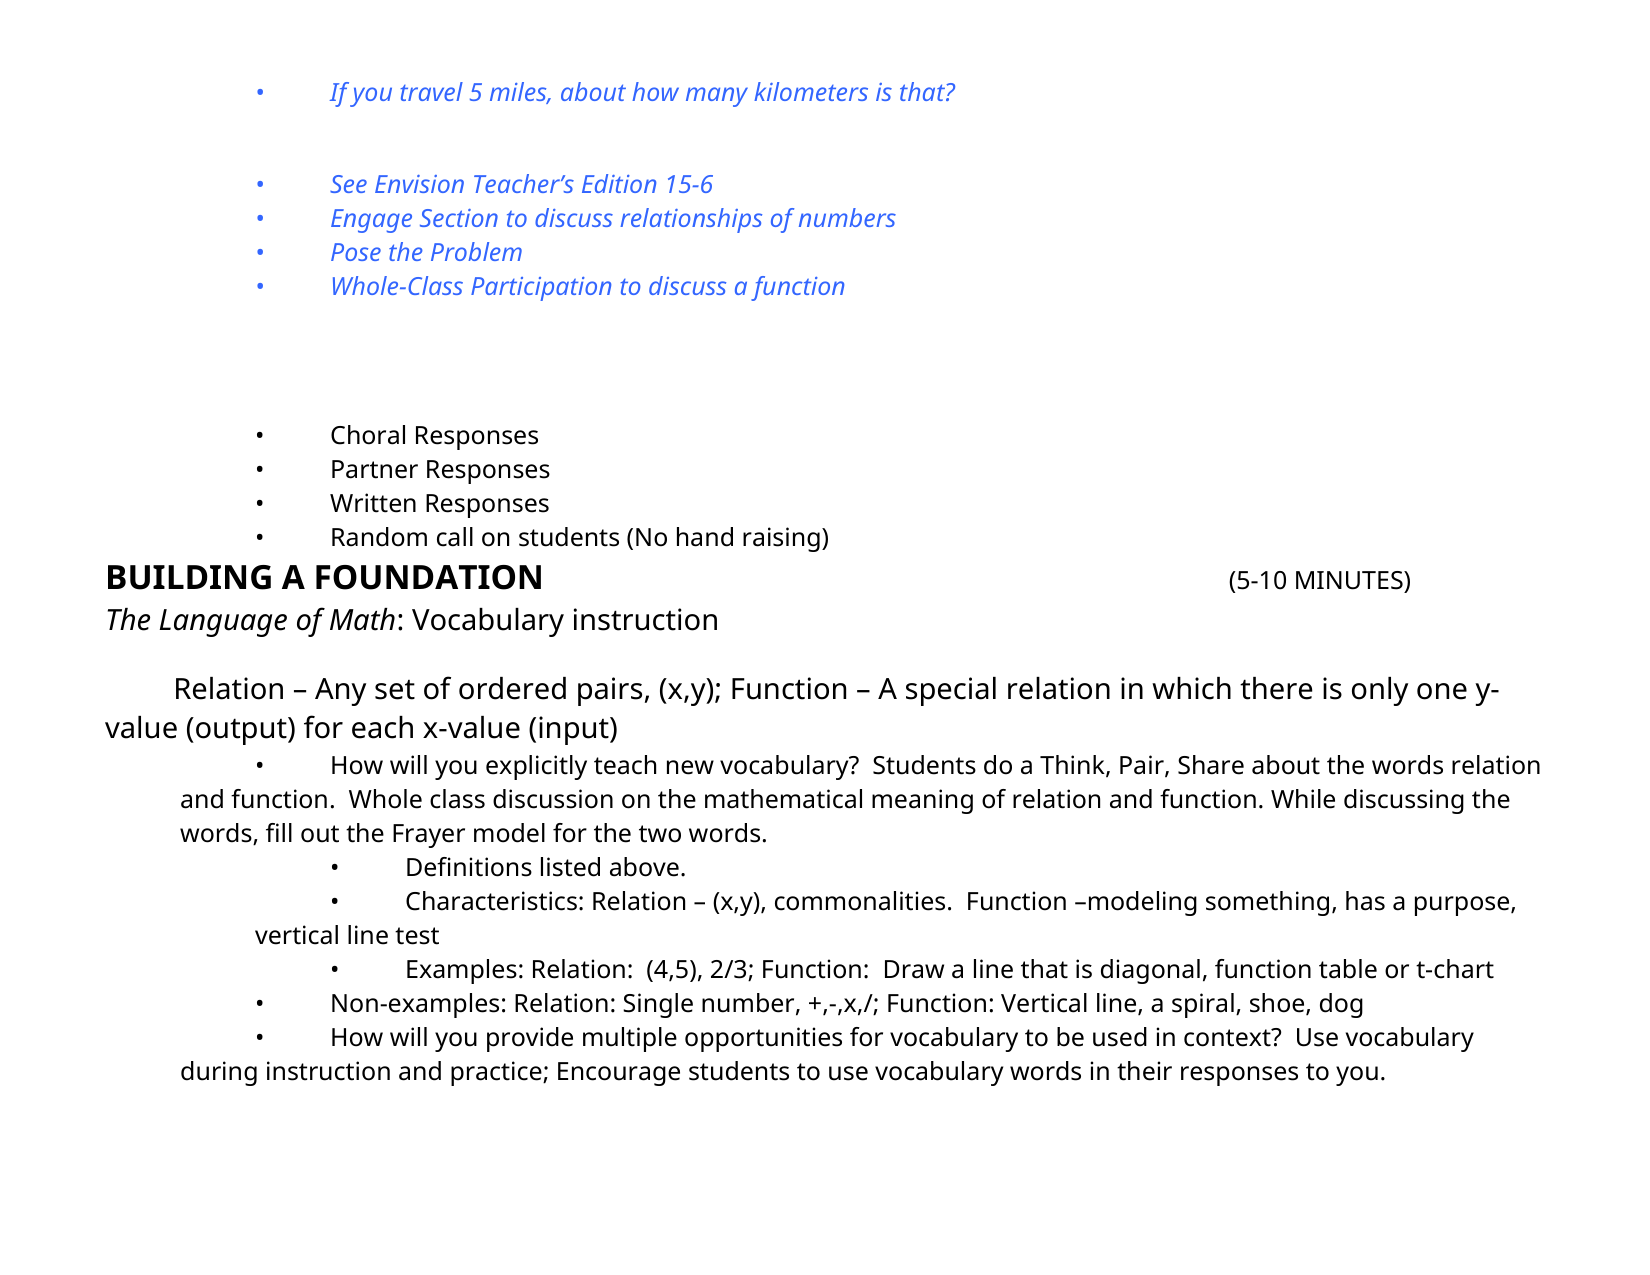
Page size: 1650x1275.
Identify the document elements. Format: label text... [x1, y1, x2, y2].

text • Engage Section to discuss relationships of numbers [180, 201, 1545, 235]
text • Examples: Relation: (4,5), 2/3; Function: Draw a line that is diagonal, function table or t-chart [255, 952, 1545, 986]
text • If you travel 5 miles, about how many kilometers is that? [180, 75, 1545, 109]
text The Language of Math: Vocabulary instruction [105, 599, 1545, 639]
text • Characteristics: Relation – (x,y), commonalities. Function –modeling something, has a purpose, vertical line test [255, 883, 1545, 952]
text • Non-examples: Relation: Single number, +,-,x,/; Function: Vertical line, a spiral, shoe, dog [180, 986, 1545, 1020]
text • How will you explicitly teach new vocabulary? Students do a Think, Pair, Share about the words relation and function. Whole class discussion on the mathematical meaning of relation and function. While discussing the words, fill out the Frayer model for the two words. [180, 747, 1545, 849]
text • Random call on students (No hand raising) [180, 520, 1545, 554]
text • How will you provide multiple opportunities for vocabulary to be used in context? Use vocabulary during instruction and practice; Encourage students to use vocabulary words in their responses to you. [180, 1020, 1545, 1088]
text • Definitions listed above. [255, 849, 1545, 883]
text • Whole-Class Participation to discuss a function [180, 269, 1545, 332]
text • Pose the Problem [180, 235, 1545, 269]
text Relation – Any set of ordered pairs, (x,y); Function – A special relation in which there is only one y-value (output) for each x-value (input) [105, 668, 1545, 747]
text • Written Responses [180, 486, 1545, 520]
text • Choral Responses [180, 418, 1545, 452]
text • See Envision Teacher’s Edition 15-6 [180, 167, 1545, 201]
text • Partner Responses [180, 452, 1545, 486]
text BUILDING A FOUNDATION (5-10 MINUTES) [105, 554, 1545, 599]
